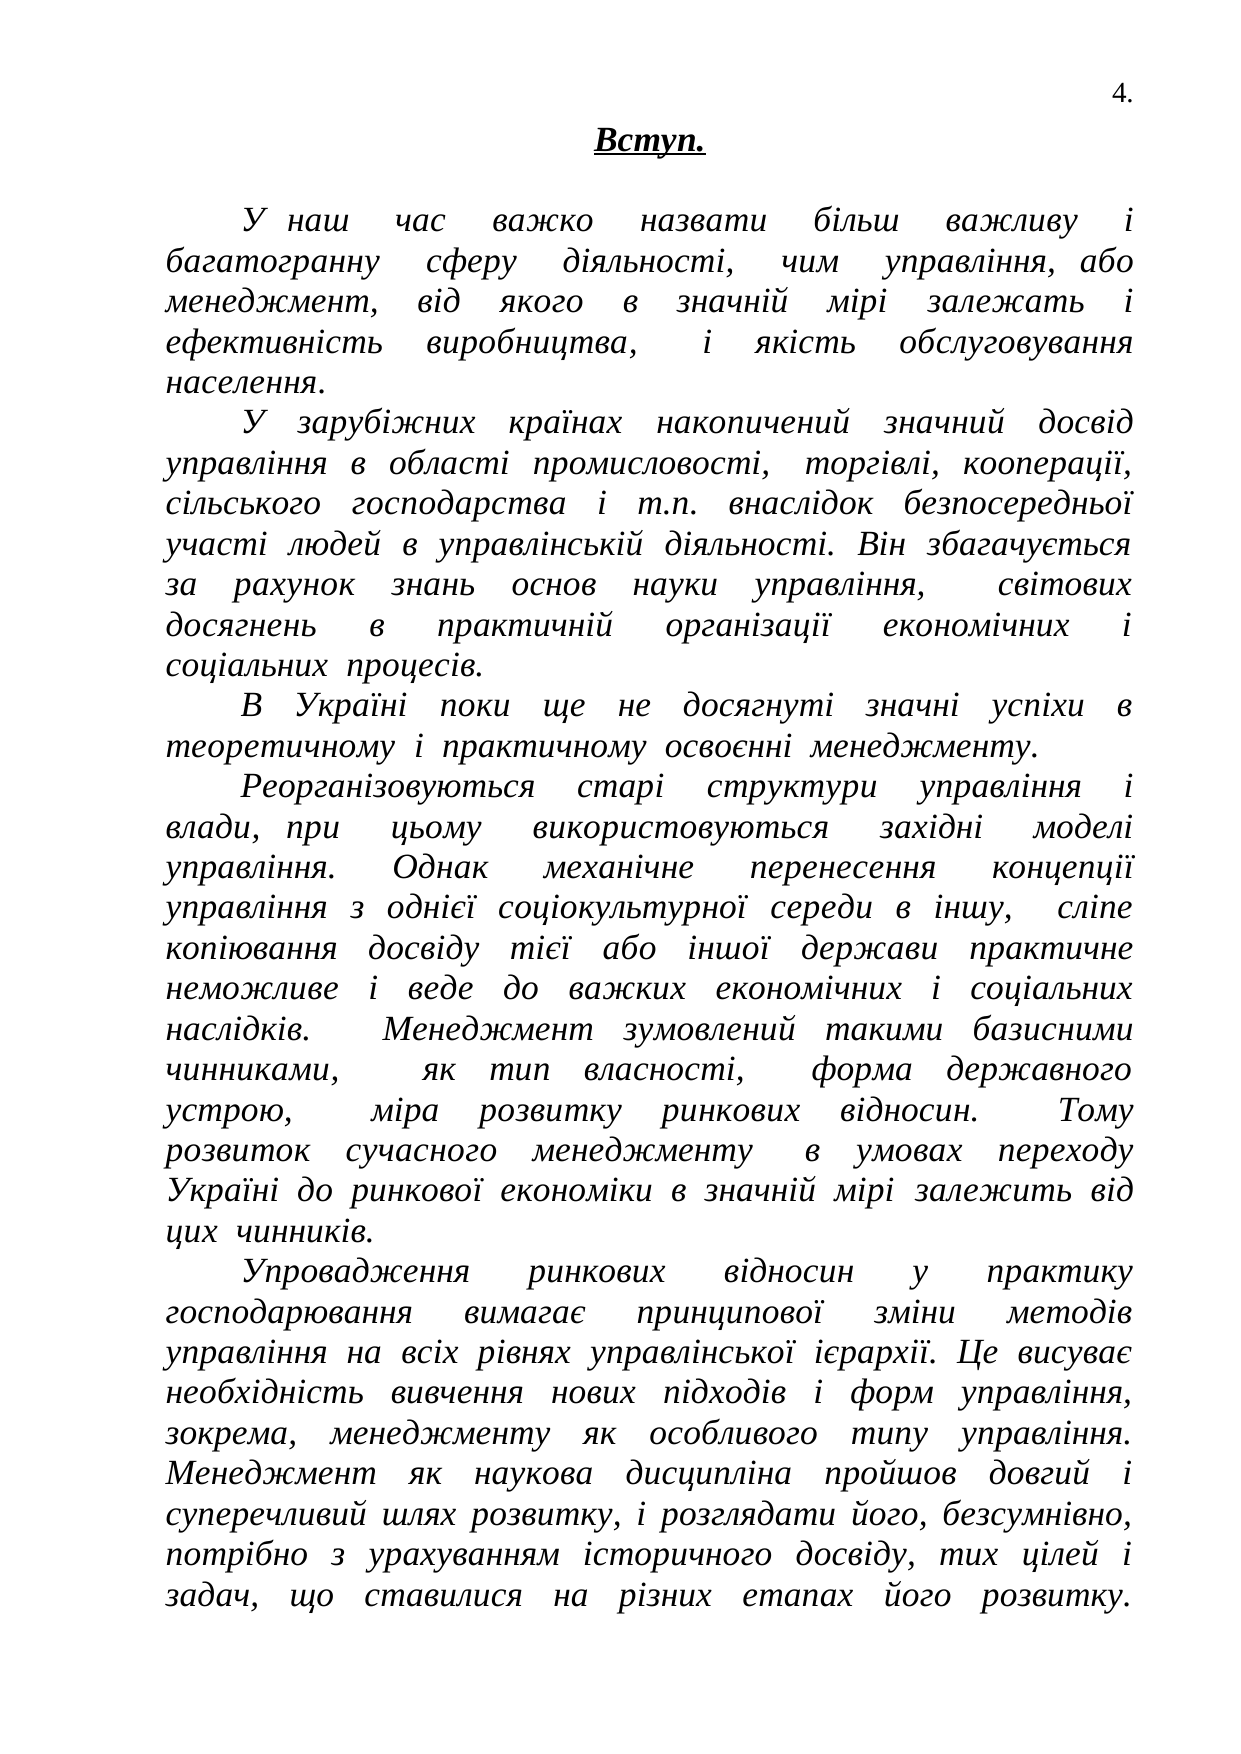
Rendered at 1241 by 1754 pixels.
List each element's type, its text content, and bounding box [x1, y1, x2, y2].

text Вступ. [165, 118, 1134, 158]
text У наш час важко назвати більш важливу і багатогранну сферу діяльності, чим управління, або менеджмент, від якого в значній мірі залежать і ефективність виробництва, і якість обслуговування населення. [165, 199, 1134, 401]
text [165, 1250, 1134, 1613]
text У зарубіжних країнах накопичений значний досвід управління в області промисловості, торгівлі, кооперації, сільського господарства і т.п. внаслідок безпосередньої участі людей в управлінській діяльності. Він збагачується за рахунок знань основ науки управління, світових досягнень в практичній організації економічних і соціальних процесів. [165, 401, 1134, 684]
text В Україні поки ще не досягнуті значні успіхи в теоретичному і практичному освоєнні менеджменту. [165, 684, 1134, 765]
text Реорганізовуються старі структури управління і влади, при цьому використовуються західні моделі управління. Однак механічне перенесення концепції управління з однієї соціокультурної середи в іншу, сліпе копіювання досвіду тієї або іншої держави практичне неможливе і веде до важких економічних і соціальних наслідків. Менеджмент зумовлений такими базисними чинниками, як тип власності, форма державного устрою, міра розвитку ринкових відносин. Тому розвиток сучасного менеджменту в умовах переходу Україні до ринкової економіки в значній мірі залежить від цих чинників. [165, 765, 1134, 1250]
